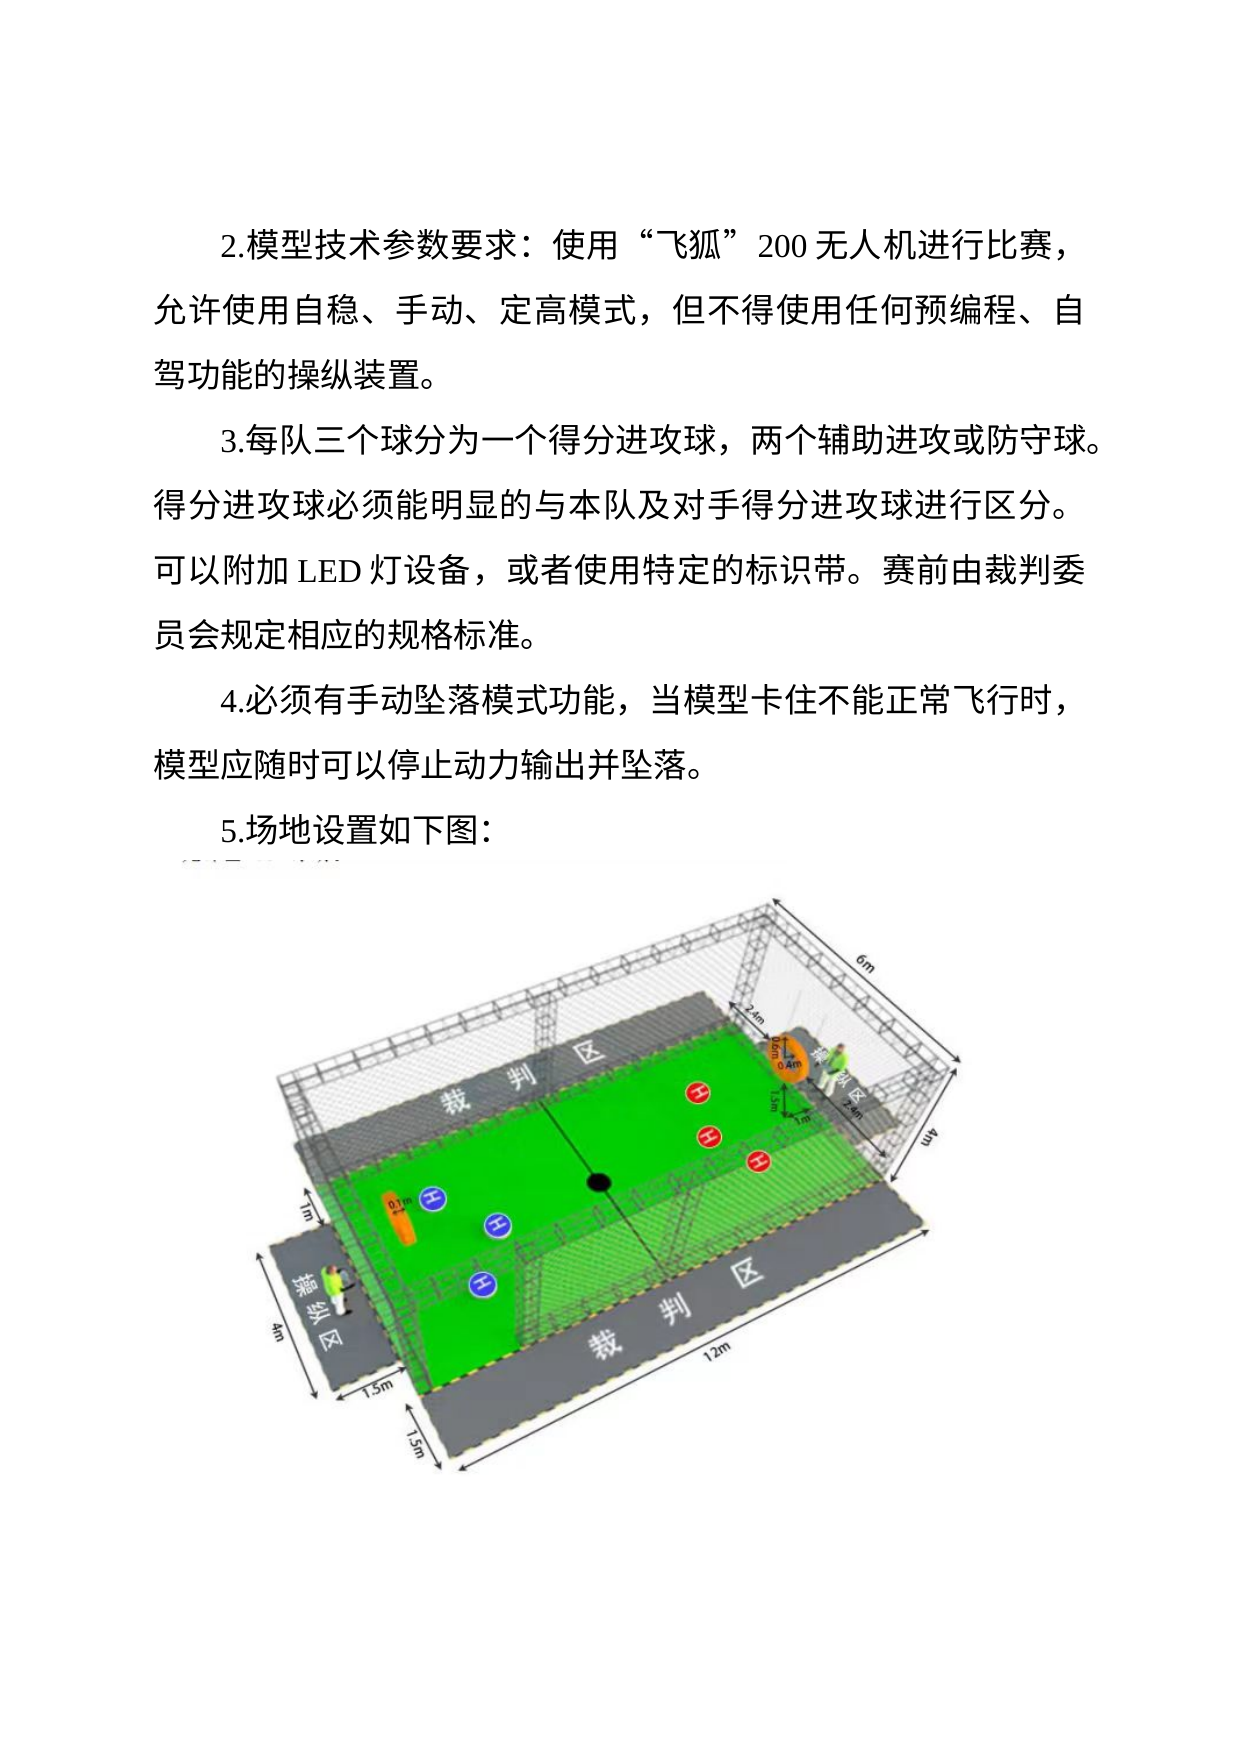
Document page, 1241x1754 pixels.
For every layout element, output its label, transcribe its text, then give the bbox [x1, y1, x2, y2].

text 3.每队三个球分为一个得分进攻球，两个辅助进攻或防守球。得分进攻球必须能明显的与本队及对手得分进攻球进行区分。可以附加LED灯设备，或者使用特定的标识带。赛前由裁判委员会规定相应的规格标准。 [153, 406, 1087, 666]
text 2.模型技术参数要求：使用“飞狐”200无人机进行比赛，允许使用自稳、手动、定高模式，但不得使用任何预编程、自驾功能的操纵装置。 [153, 211, 1087, 406]
text 4.必须有手动坠落模式功能，当模型卡住不能正常飞行时，模型应随时可以停止动力输出并坠落。 [153, 666, 1087, 796]
picture [154, 860, 1087, 1508]
text 5.场地设置如下图： [153, 796, 1087, 861]
